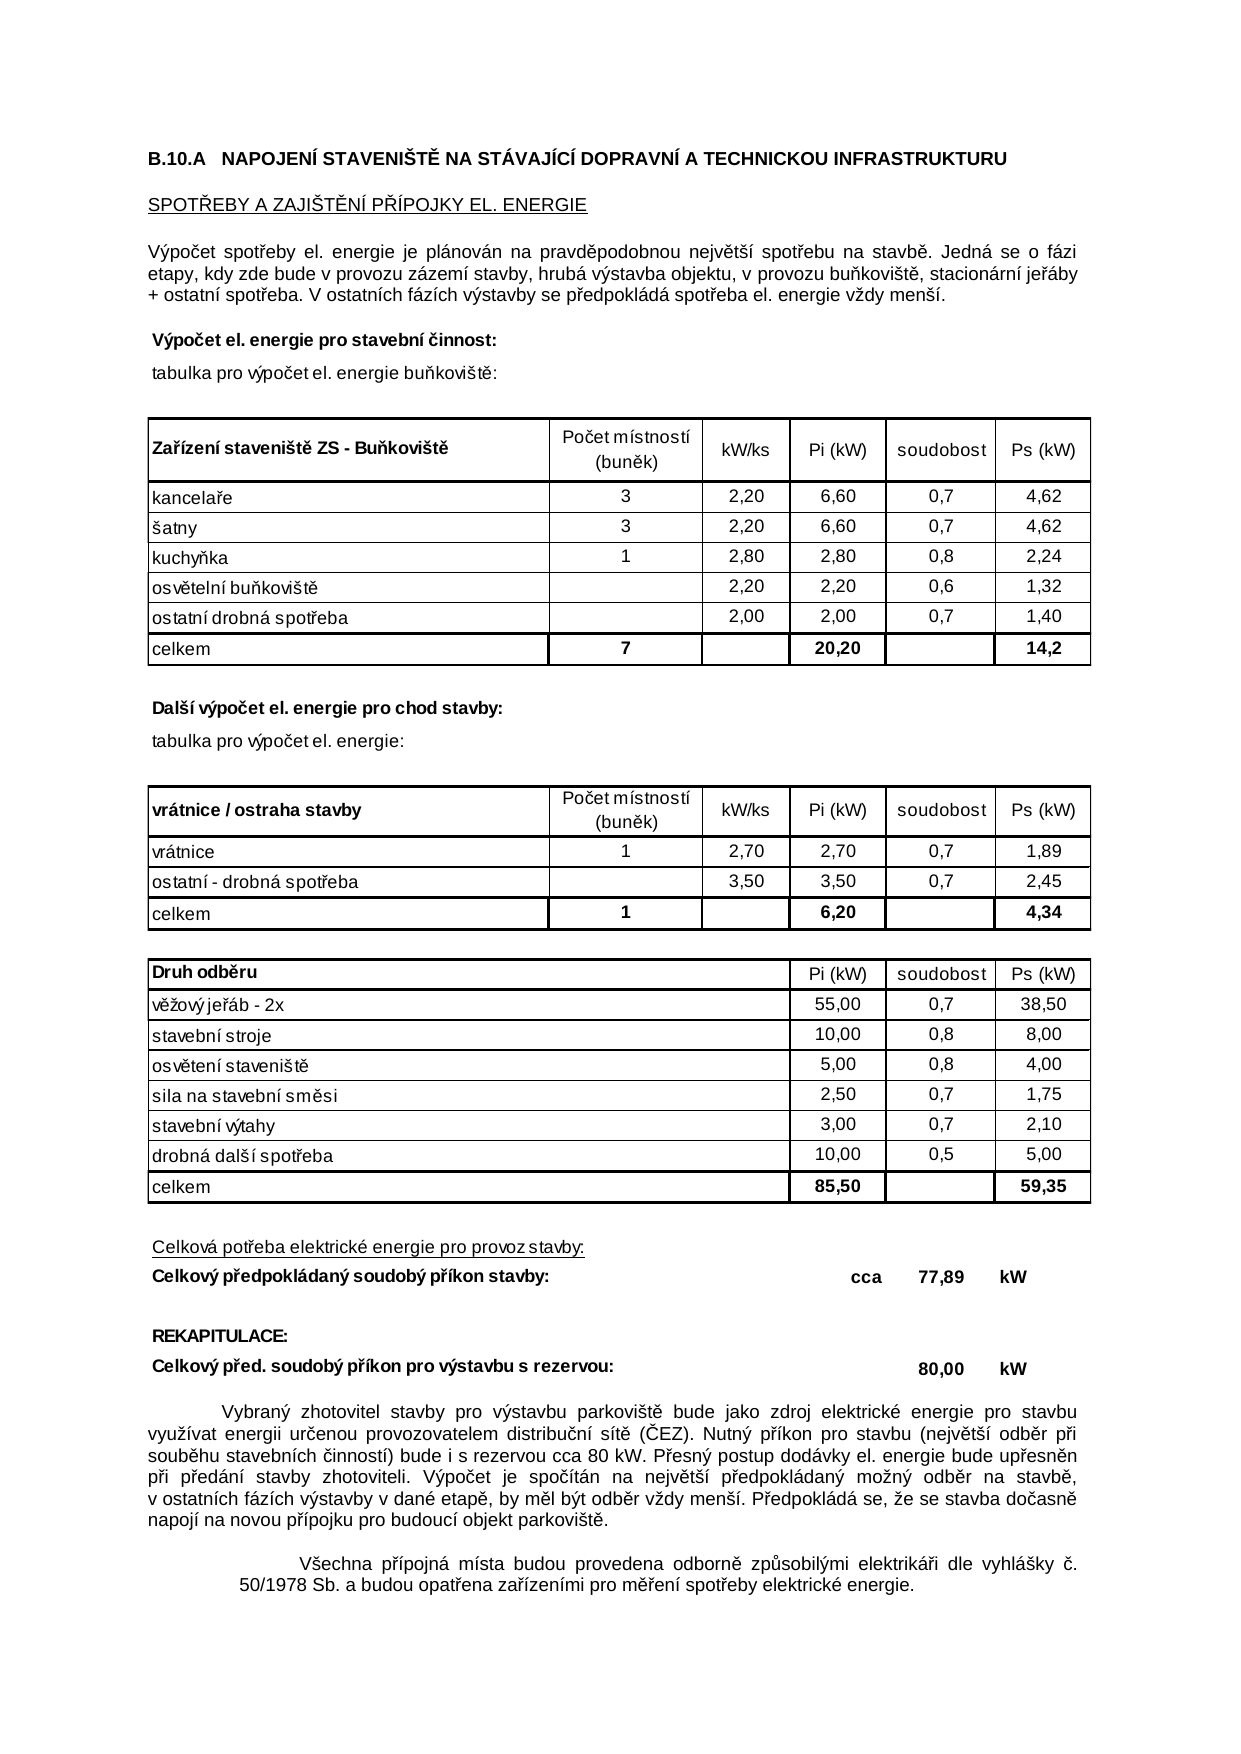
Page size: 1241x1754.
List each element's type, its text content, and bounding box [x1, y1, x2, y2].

text Vybraný zhotovitel stavby pro výstavbu parkoviště bude jako zdroj elektrické energie pro stavbu využívat energii určenou provozovatelem distribuční sítě (ČEZ). Nutný příkon pro stavbu (největší odběr při souběhu stavebních činností) bude i s rezervou cca 80 kW. Přesný postup dodávky el. energie bude upřesněn při předání stavby zhotoviteli. Výpočet je spočítán na největší předpokládaný možný odběr na stavbě, v ostatních fázích výstavby v dané etapě, by měl být odběr vždy menší. Předpokládá se, že se stavba dočasně napojí na novou přípojku pro budoucí objekt parkoviště. [148, 1401, 1078, 1531]
subtitle B.10.a Napojení staveniště na stávající dopravní a technickou infrastrukturu [148, 148, 1078, 169]
text Všechna přípojná místa budou provedena odborně způsobilými elektrikáři dle vyhlášky č. 50/1978 Sb. a budou opatřena zařízeními pro měření spotřeby elektrické energie. [239, 1552, 1078, 1595]
text SPOTŘEBY A ZAJIŠTĚNÍ PŘÍPOJKY EL. ENERGIE [148, 194, 1078, 216]
subtitle Výpočet spotřeby el. energie je plánován na pravděpodobnou největší spotřebu na stavbě. Jedná se o fázi etapy, kdy zde bude v provozu zázemí stavby, hrubá výstavba objektu, v provozu buňkoviště, stacionární jeřáby + ostatní spotřeba. V ostatních fázích výstavby se předpokládá spotřeba el. energie vždy menší. [148, 241, 1078, 305]
